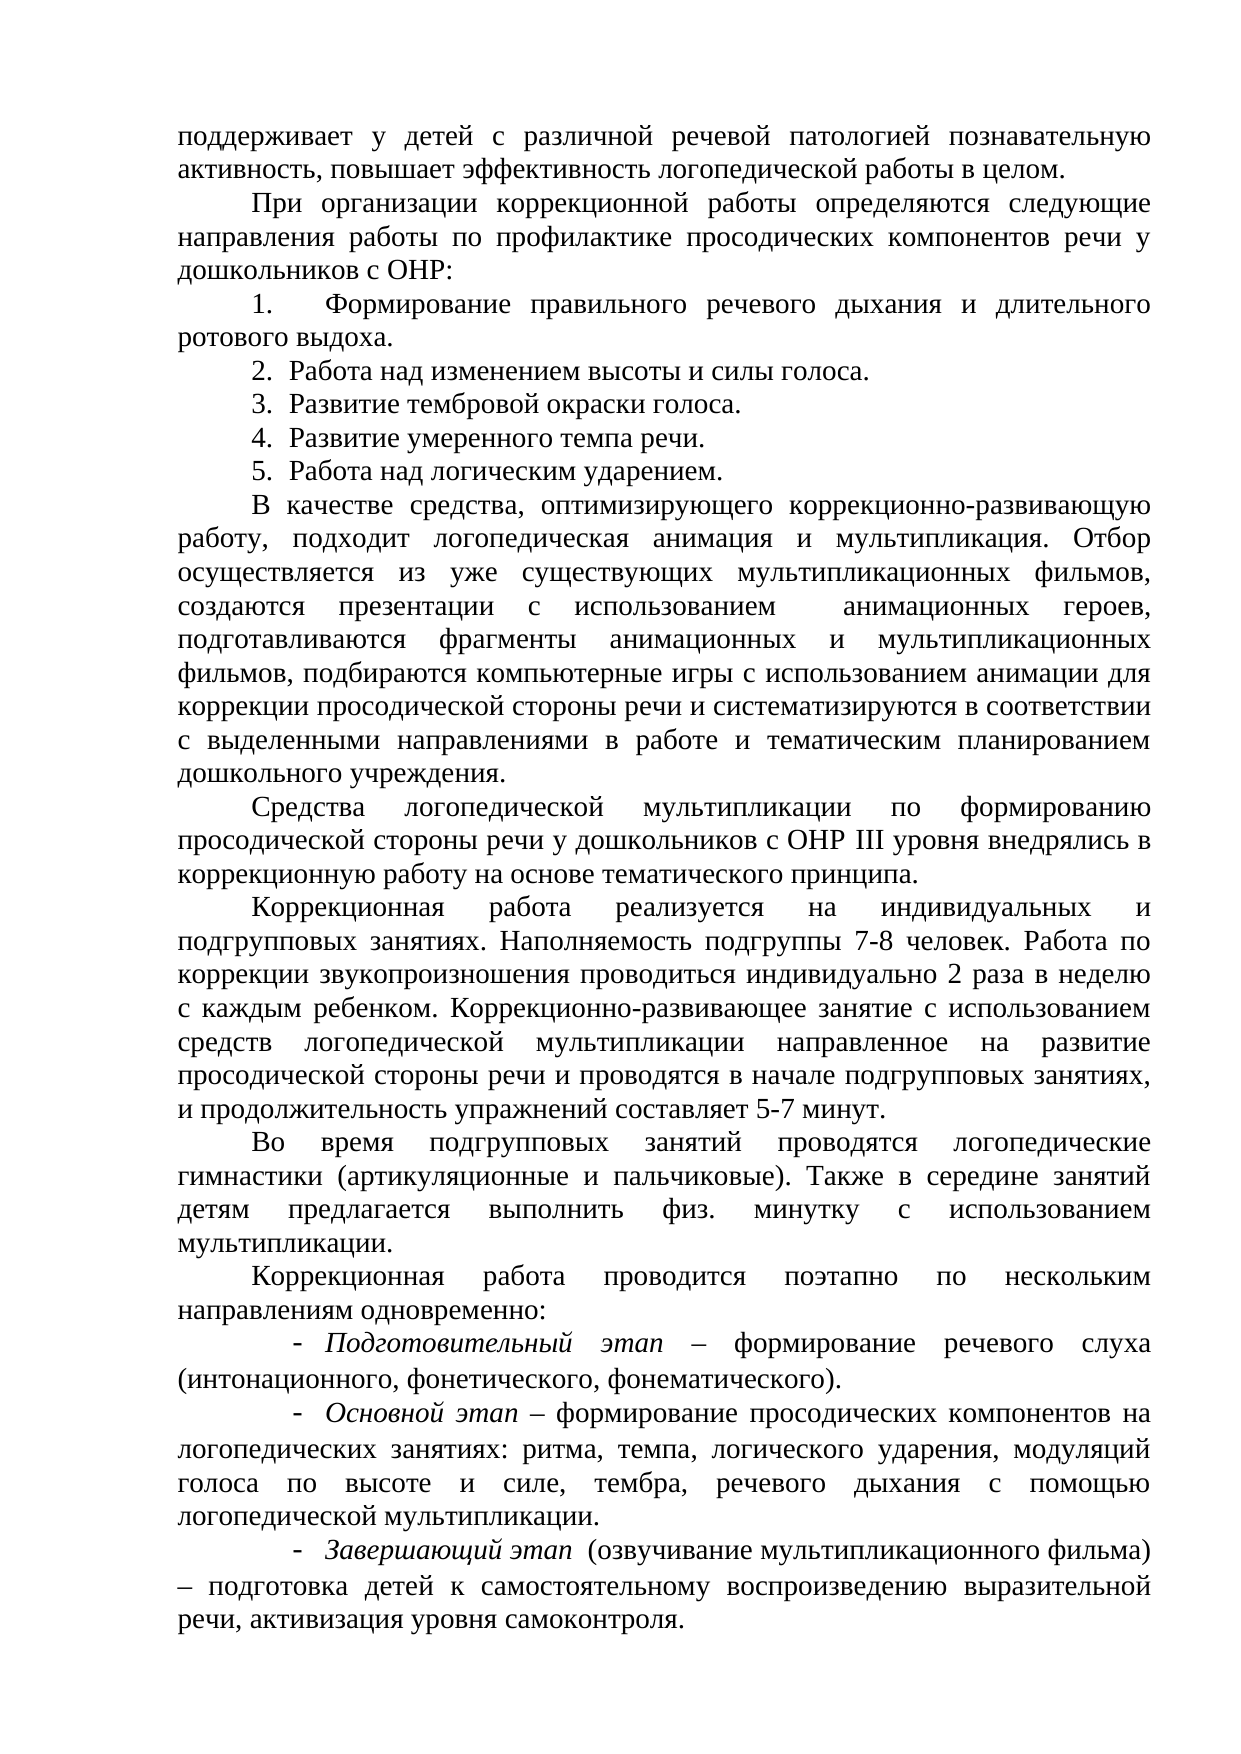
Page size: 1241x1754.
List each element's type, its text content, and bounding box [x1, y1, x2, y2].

list Завершающий этап (озвучивание мультипликационного фильма) – подготовка детей к самостоятельному воспроизведению выразительной речи, активизация уровня самоконтроля. [177, 1532, 1152, 1635]
text В качестве средства, оптимизирующего коррекционно-развивающую работу, подходит логопедическая анимация и мультипликация. Отбор осуществляется из уже существующих мультипликационных фильмов, создаются презентации с использованием анимационных героев, подготавливаются фрагменты анимационных и мультипликационных фильмов, подбираются компьютерные игры с использованием анимации для коррекции просодической стороны речи и систематизируются в соответствии с выделенными направлениями в работе и тематическим планированием дошкольного учреждения. [177, 487, 1152, 789]
list Развитие тембровой окраски голоса. [251, 386, 1152, 420]
text Во время подгрупповых занятий проводятся логопедические гимнастики (артикуляционные и пальчиковые). Также в середине занятий детям предлагается выполнить физ. минутку с использованием мультипликации. [177, 1124, 1152, 1258]
list Развитие умеренного темпа речи. [251, 420, 1152, 453]
text При организации коррекционной работы определяются следующие направления работы по профилактике просодических компонентов речи у дошкольников с ОНР: [177, 185, 1152, 286]
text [177, 118, 1152, 185]
list Работа над изменением высоты и силы голоса. [251, 353, 1152, 386]
list Работа над логическим ударением. [251, 453, 1152, 487]
text Средства логопедической мультипликации по формированию просодической стороны речи у дошкольников с ОНР III уровня внедрялись в коррекционную работу на основе тематического принципа. [177, 789, 1152, 889]
text Коррекционная работа реализуется на индивидуальных и подгрупповых занятиях. Наполняемость подгруппы 7-8 человек. Работа по коррекции звукопроизношения проводиться индивидуально 2 раза в неделю с каждым ребенком. Коррекционно-развивающее занятие с использованием средств логопедической мультипликации направленное на развитие просодической стороны речи и проводятся в начале подгрупповых занятиях, и продолжительность упражнений составляет 5-7 минут. [177, 889, 1152, 1124]
list Основной этап – формирование просодических компонентов на логопедических занятиях: ритма, темпа, логического ударения, модуляций голоса по высоте и силе, тембра, речевого дыхания с помощью логопедической мультипликации. [177, 1395, 1152, 1532]
list Подготовительный этап – формирование речевого слуха (интонационного, фонетического, фонематического). [177, 1326, 1152, 1395]
text Коррекционная работа проводится поэтапно по нескольким направлениям одновременно: [177, 1258, 1152, 1326]
list Формирование правильного речевого дыхания и длительного ротового выдоха. [177, 286, 1152, 353]
